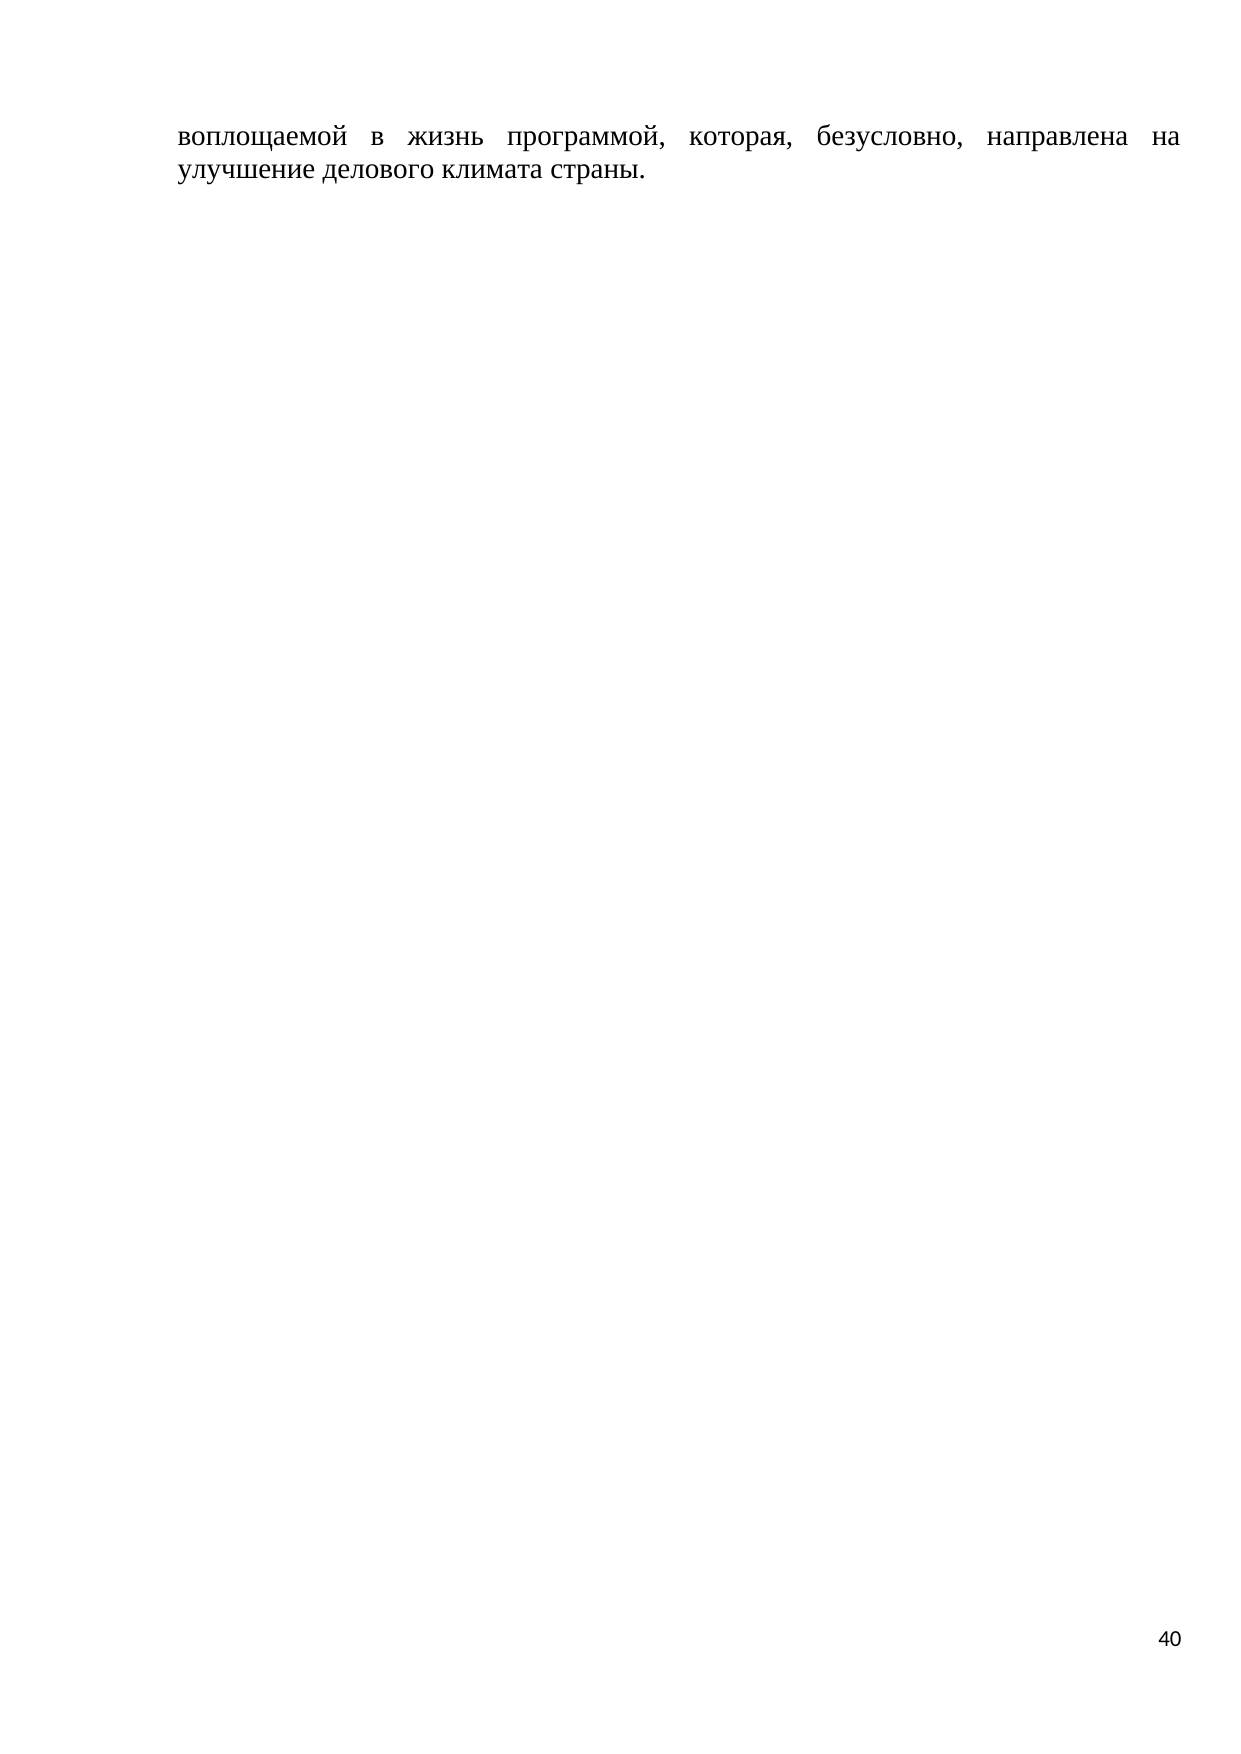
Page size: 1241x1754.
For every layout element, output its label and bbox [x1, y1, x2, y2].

text [177, 118, 1181, 185]
